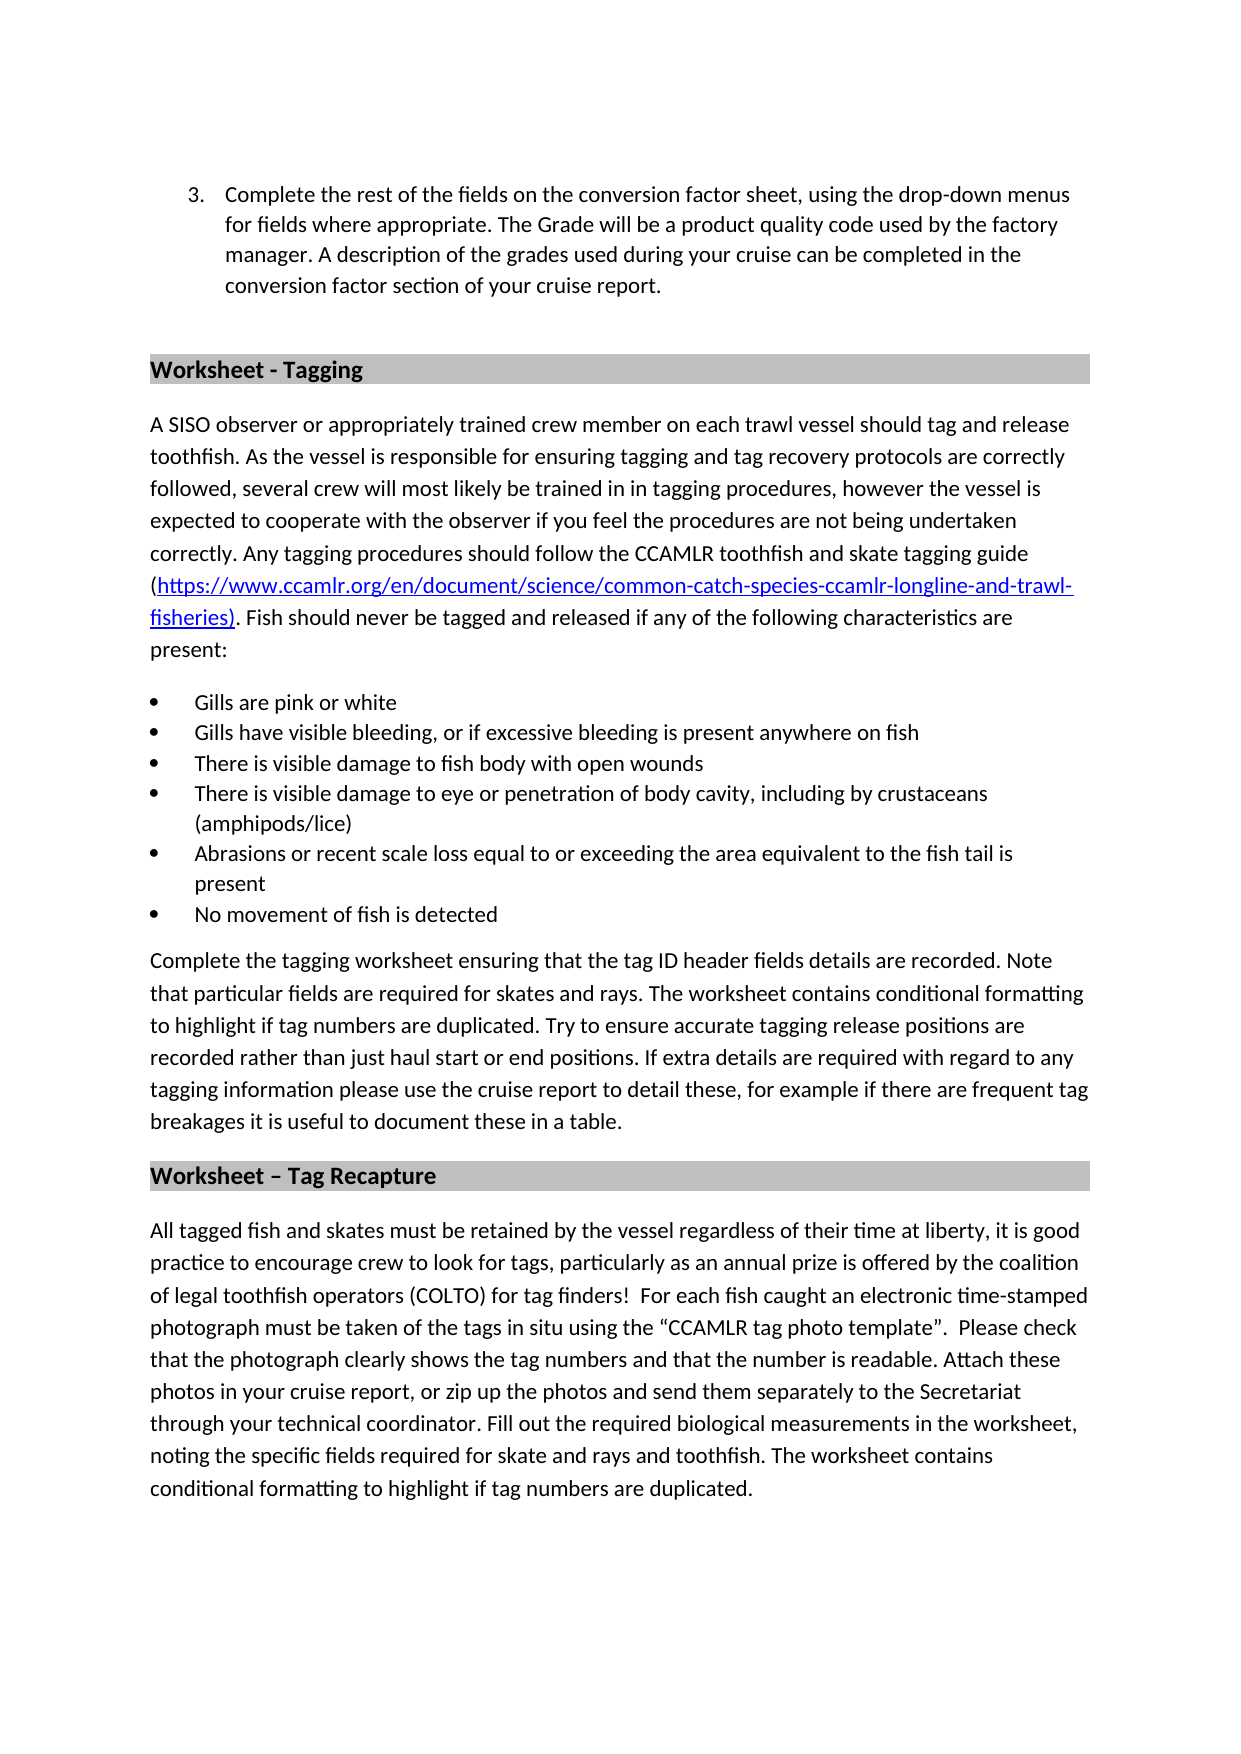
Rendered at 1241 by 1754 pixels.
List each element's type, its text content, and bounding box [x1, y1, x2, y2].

text A SISO observer or appropriately trained crew member on each trawl vessel should tag and release toothfish. As the vessel is responsible for ensuring tagging and tag recovery protocols are correctly followed, several crew will most likely be trained in in tagging procedures, however the vessel is expected to cooperate with the observer if you feel the procedures are not being undertaken correctly. Any tagging procedures should follow the CCAMLR toothfish and skate tagging guide (https://www.ccamlr.org/en/document/science/common-catch-species-ccamlr-longline-and-trawl-fisheries). Fish should never be tagged and released if any of the following characteristics are present: [150, 410, 1090, 663]
list There is visible damage to eye or penetration of body cavity, including by crustaceans (amphipods/lice) [150, 779, 1090, 837]
text Worksheet – Tag Recapture [150, 1161, 1090, 1191]
text Complete the tagging worksheet ensuring that the tag ID header fields details are recorded. Note that particular fields are required for skates and rays. The worksheet contains conditional formatting to highlight if tag numbers are duplicated. Try to ensure accurate tagging release positions are recorded rather than just haul start or end positions. If extra details are required with regard to any tagging information please use the cruise report to detail these, for example if there are frequent tag breakages it is useful to document these in a table. [150, 947, 1090, 1136]
list Gills have visible bleeding, or if excessive bleeding is present anywhere on fish [150, 718, 1090, 746]
list Abrasions or recent scale loss equal to or exceeding the area equivalent to the fish tail is present [150, 839, 1090, 897]
list No movement of fish is detected [150, 900, 1090, 928]
list Gills are pink or white [150, 688, 1090, 716]
text Worksheet - Tagging [150, 354, 1090, 384]
text All tagged fish and skates must be retained by the vessel regardless of their time at liberty, it is good practice to encourage crew to look for tags, particularly as an annual prize is offered by the coalition of legal toothfish operators (COLTO) for tag finders! For each fish caught an electronic time-stamped photograph must be taken of the tags in situ using the “CCAMLR tag photo template”. Please check that the photograph clearly shows the tag numbers and that the number is readable. Attach these photos in your cruise report, or zip up the photos and send them separately to the Secretariat through your technical coordinator. Fill out the required biological measurements in the worksheet, noting the specific fields required for skate and rays and toothfish. The worksheet contains conditional formatting to highlight if tag numbers are duplicated. [150, 1216, 1090, 1502]
list There is visible damage to fish body with open wounds [150, 749, 1090, 777]
list Complete the rest of the fields on the conversion factor sheet, using the drop-down menus for fields where appropriate. The Grade will be a product quality code used by the factory manager. A description of the grades used during your cruise can be completed in the conversion factor section of your cruise report. [187, 180, 1090, 299]
